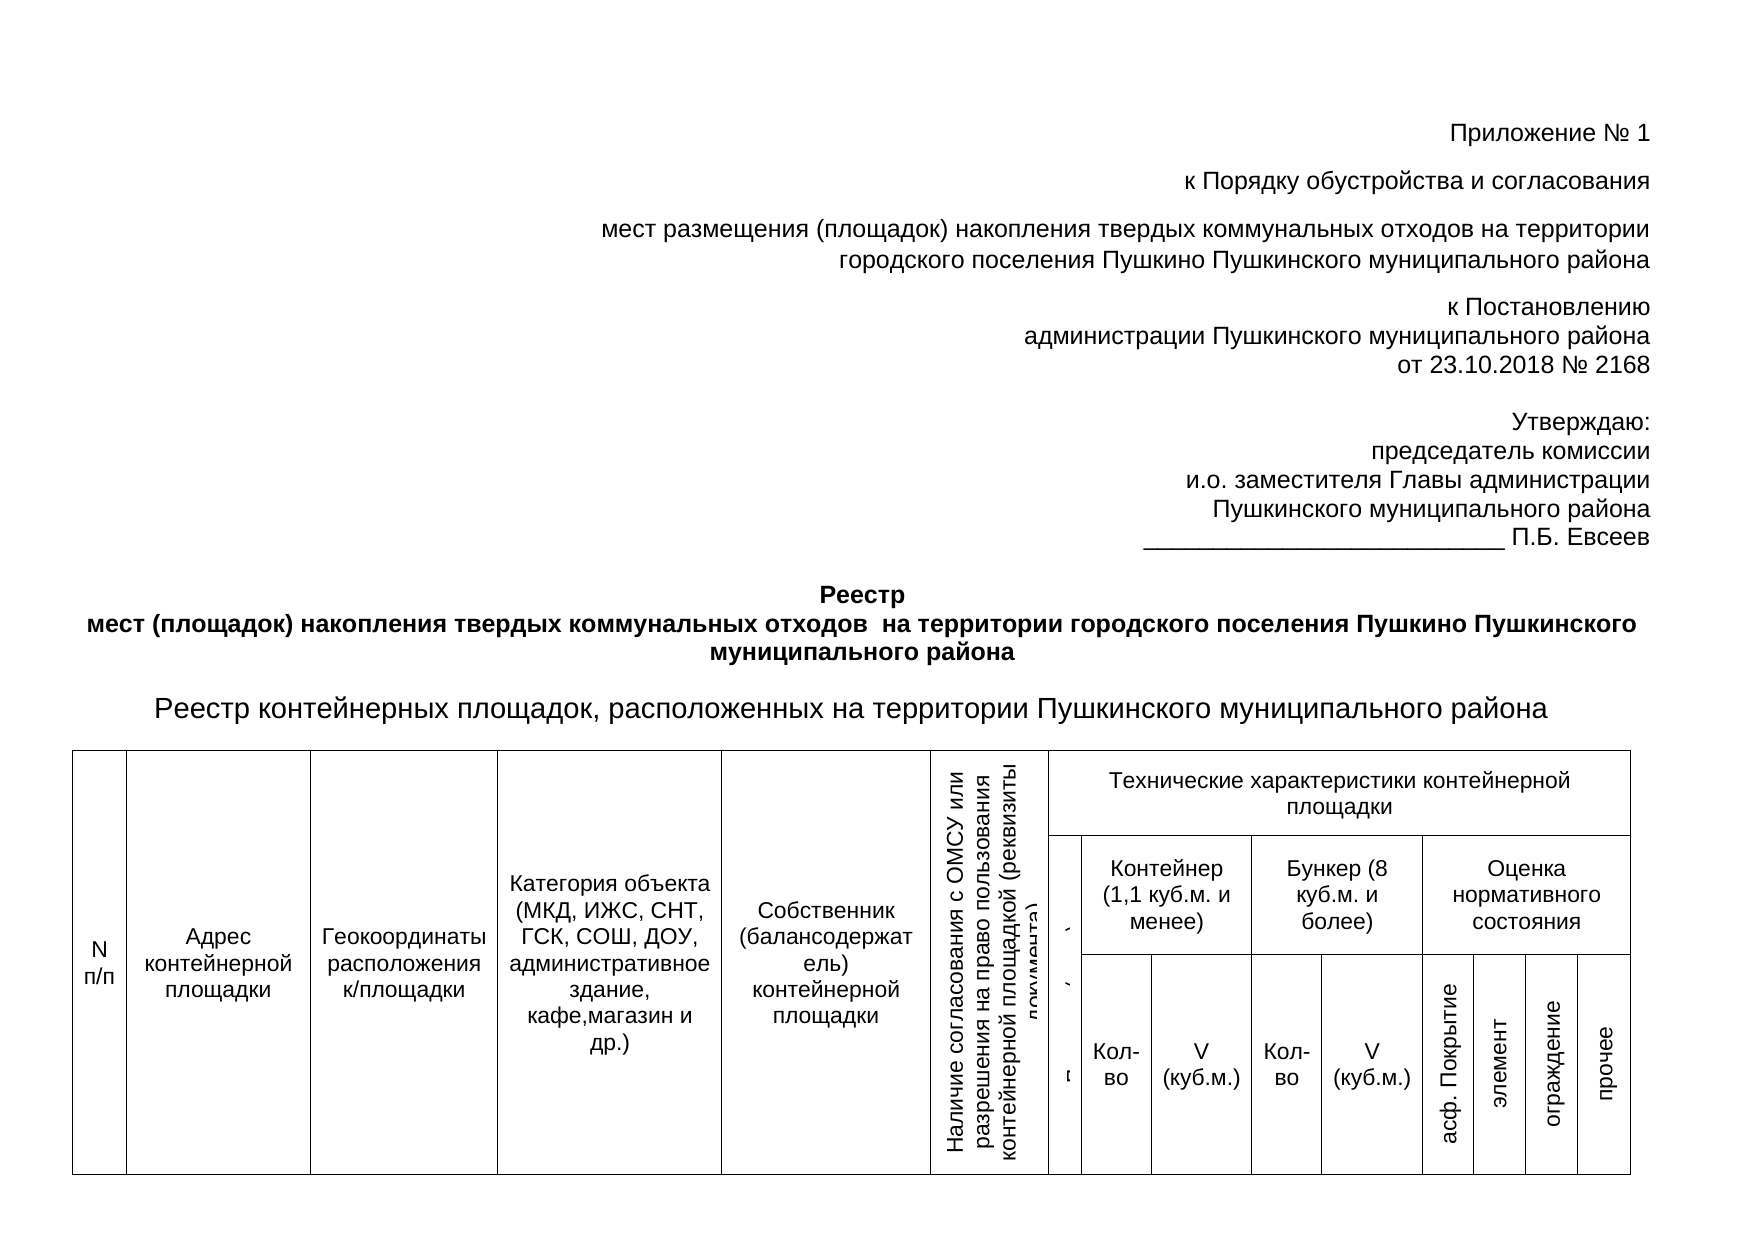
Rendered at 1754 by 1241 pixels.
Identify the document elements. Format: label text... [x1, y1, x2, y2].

table_cell асф. Покрытие [1423, 955, 1473, 1174]
table_cell Адрес контейнерной площадки [127, 751, 310, 1174]
table_cell Бункер (8 куб.м. и более) [1252, 836, 1422, 953]
text и.о. заместителя Главы администрации [74, 465, 1651, 493]
table_header Реестр контейнерных площадок, расположенных на территории Пушкинского муниципального района [72, 666, 1631, 750]
table_cell элемент сопряжения [1474, 955, 1525, 1174]
table_cell прочее [1578, 955, 1630, 1174]
table_cell Собственник (балансодержатель) контейнерной площадки [722, 751, 930, 1174]
text Утверждаю: [74, 407, 1651, 436]
text Реестр [74, 580, 1651, 608]
table_cell Технические характеристики контейнерной площадки [1049, 751, 1630, 835]
text Приложение № 1 [546, 118, 1651, 147]
text администрации Пушкинского муниципального района [546, 321, 1651, 350]
text от 23.10.2018 № 2168 [546, 350, 1651, 378]
table_cell Наличие согласования с ОМСУ или разрешения на право пользования контейнерной площадкой (реквизиты документа) [931, 751, 1048, 1174]
table_cell ограждение [1526, 955, 1577, 1174]
text __________________________ П.Б. Евсеев [74, 522, 1651, 551]
text к Постановлению [546, 292, 1651, 321]
table_cell V (куб.м.) [1322, 955, 1422, 1174]
table_cell Контейнер (1,1 куб.м. и менее) [1082, 836, 1251, 953]
text мест размещения (площадок) накопления твердых коммунальных отходов на территории городского поселения Пушкино Пушкинского муниципального района [546, 213, 1651, 273]
table_cell Оценка нормативного состояния [1423, 836, 1630, 953]
text Пушкинского муниципального района [74, 493, 1651, 522]
table_cell V (куб.м.) [1152, 955, 1251, 1174]
table_cell Кол-во [1252, 955, 1321, 1174]
text мест (площадок) накопления твердых коммунальных отходов на территории городского поселения Пушкино Пушкинского муниципального района [74, 608, 1651, 666]
table_cell Кол-во [1082, 955, 1151, 1174]
text к Порядку обустройства и согласования [546, 166, 1651, 194]
table_cell Геокоординаты расположения к/площадки [311, 751, 497, 1174]
table_cell Категория объекта (МКД, ИЖС, СНТ, ГСК, СОШ, ДОУ, административное здание, кафе,магазин и др.) [498, 751, 721, 1174]
table_cell N п/п [73, 751, 126, 1174]
text председатель комиссии [74, 436, 1651, 465]
table_cell Площадь (кв.м.) [1049, 836, 1081, 1174]
